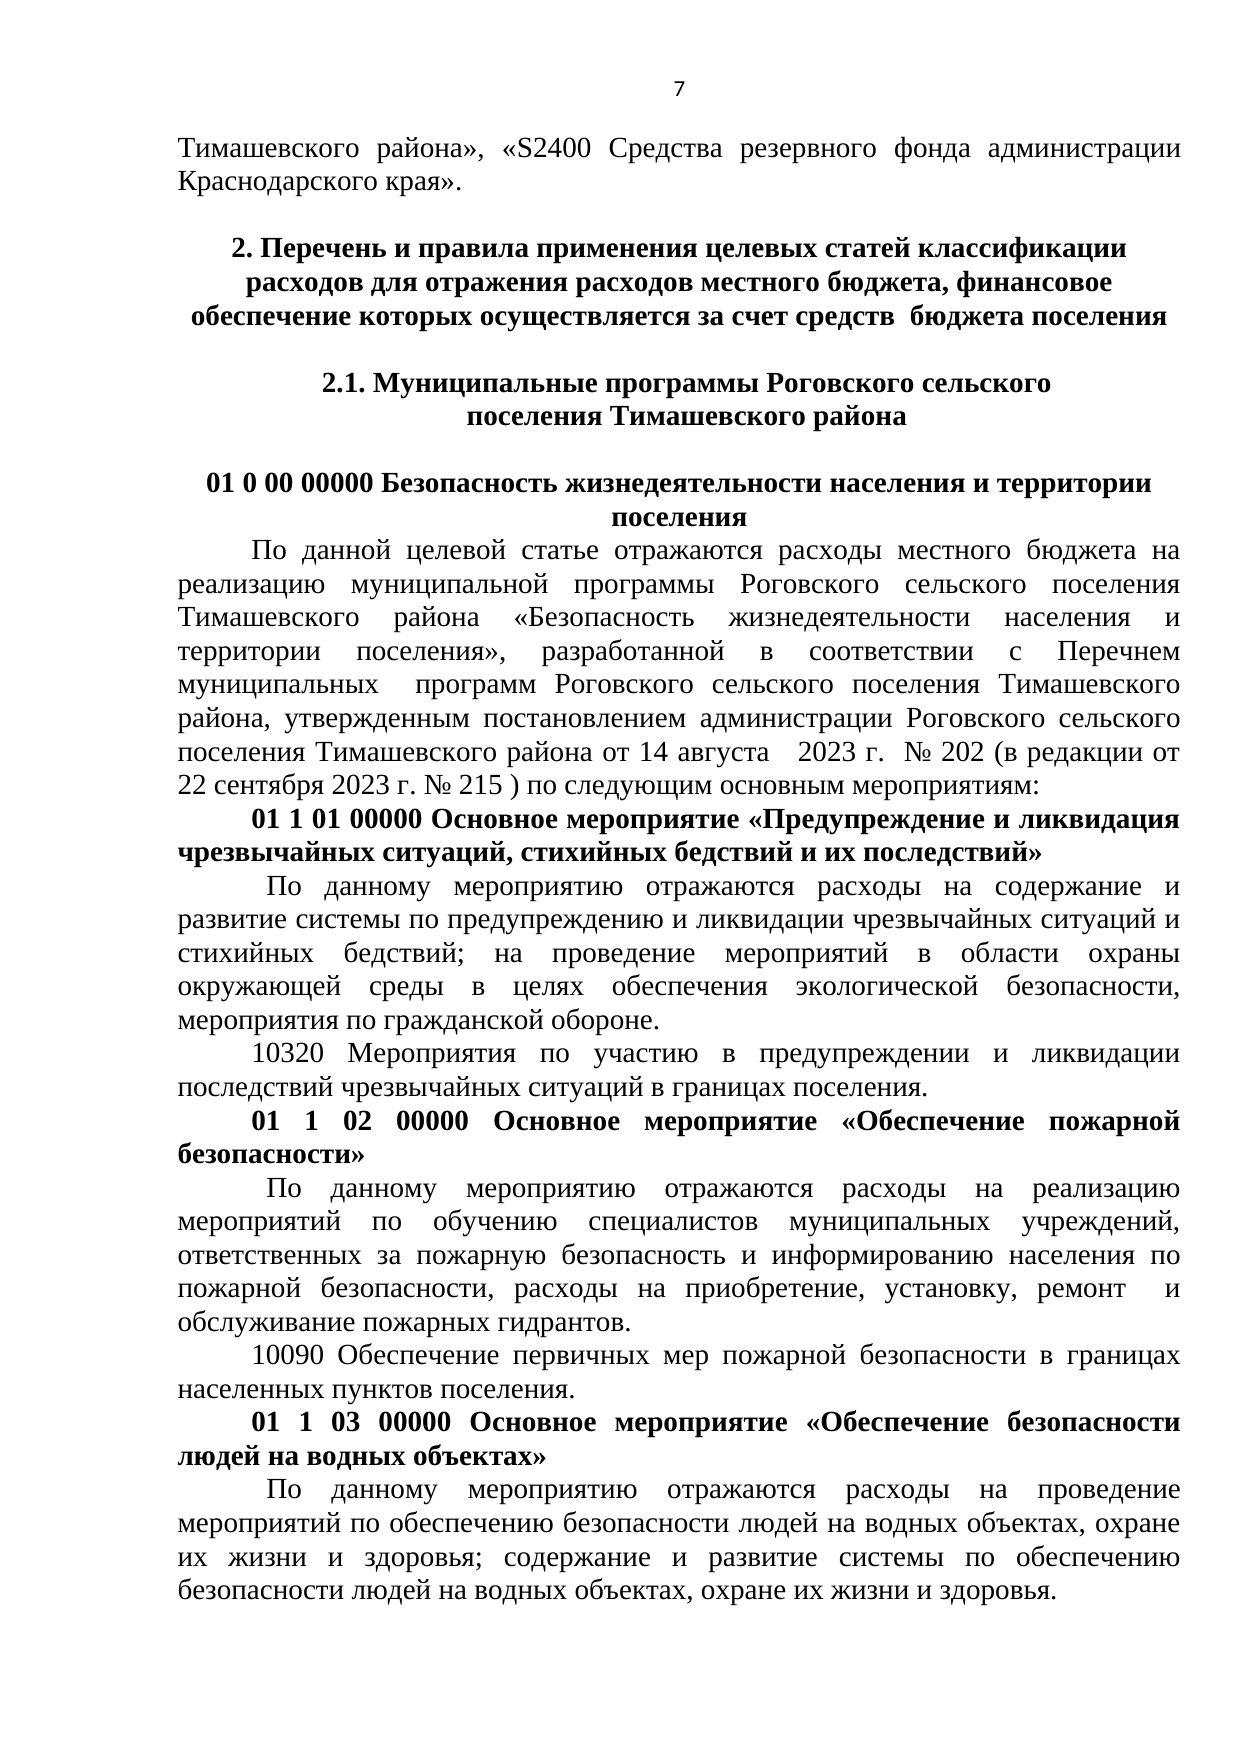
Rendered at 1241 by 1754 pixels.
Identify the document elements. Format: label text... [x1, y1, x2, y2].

text 2.1. Муниципальные программы Роговского сельского поселения Тимашевского района [251, 365, 1122, 432]
text 01 1 03 00000 Основное мероприятие «Обеспечение безопасности людей на водных объектах» [177, 1404, 1181, 1472]
text По данному мероприятию отражаются расходы на реализацию мероприятий по обучению специалистов муниципальных учреждений, ответственных за пожарную безопасность и информированию населения по пожарной безопасности, расходы на приобретение, установку, ремонт и обслуживание пожарных гидрантов. [177, 1170, 1181, 1337]
text 01 1 01 00000 Основное мероприятие «Предупреждение и ликвидация чрезвычайных ситуаций, стихийных бедствий и их последствий» [177, 801, 1181, 868]
text 10090 Обеспечение первичных мер пожарной безопасности в границах населенных пунктов поселения. [177, 1337, 1181, 1404]
text По данному мероприятию отражаются расходы на содержание и развитие системы по предупреждению и ликвидации чрезвычайных ситуаций и стихийных бедствий; на проведение мероприятий в области охраны окружающей среды в целях обеспечения экологической безопасности, мероприятия по гражданской обороне. [177, 868, 1181, 1036]
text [177, 130, 1181, 197]
text 10320 Мероприятия по участию в предупреждении и ликвидации последствий чрезвычайных ситуаций в границах поселения. [177, 1036, 1181, 1103]
text По данной целевой статье отражаются расходы местного бюджета на реализацию муниципальной программы Роговского сельского поселения Тимашевского района «Безопасность жизнедеятельности населения и территории поселения», разработанной в соответствии с Перечнем муниципальных программ Роговского сельского поселения Тимашевского района, утвержденным постановлением администрации Роговского сельского поселения Тимашевского района от 14 августа 2023 г. № 202 (в редакции от 22 сентября 2023 г. № 215 ) по следующим основным мероприятиям: [177, 532, 1181, 801]
text По данному мероприятию отражаются расходы на проведение мероприятий по обеспечению безопасности людей на водных объектах, охране их жизни и здоровья; содержание и развитие системы по обеспечению безопасности людей на водных объектах, охране их жизни и здоровья. [177, 1472, 1181, 1606]
text 01 1 02 00000 Основное мероприятие «Обеспечение пожарной безопасности» [177, 1103, 1181, 1170]
text 2. Перечень и правила применения целевых статей классификации расходов для отражения расходов местного бюджета, финансовое обеспечение которых осуществляется за счет средств бюджета поселения [177, 231, 1181, 331]
text 01 0 00 00000 Безопасность жизнедеятельности населения и территории поселения [177, 465, 1181, 532]
